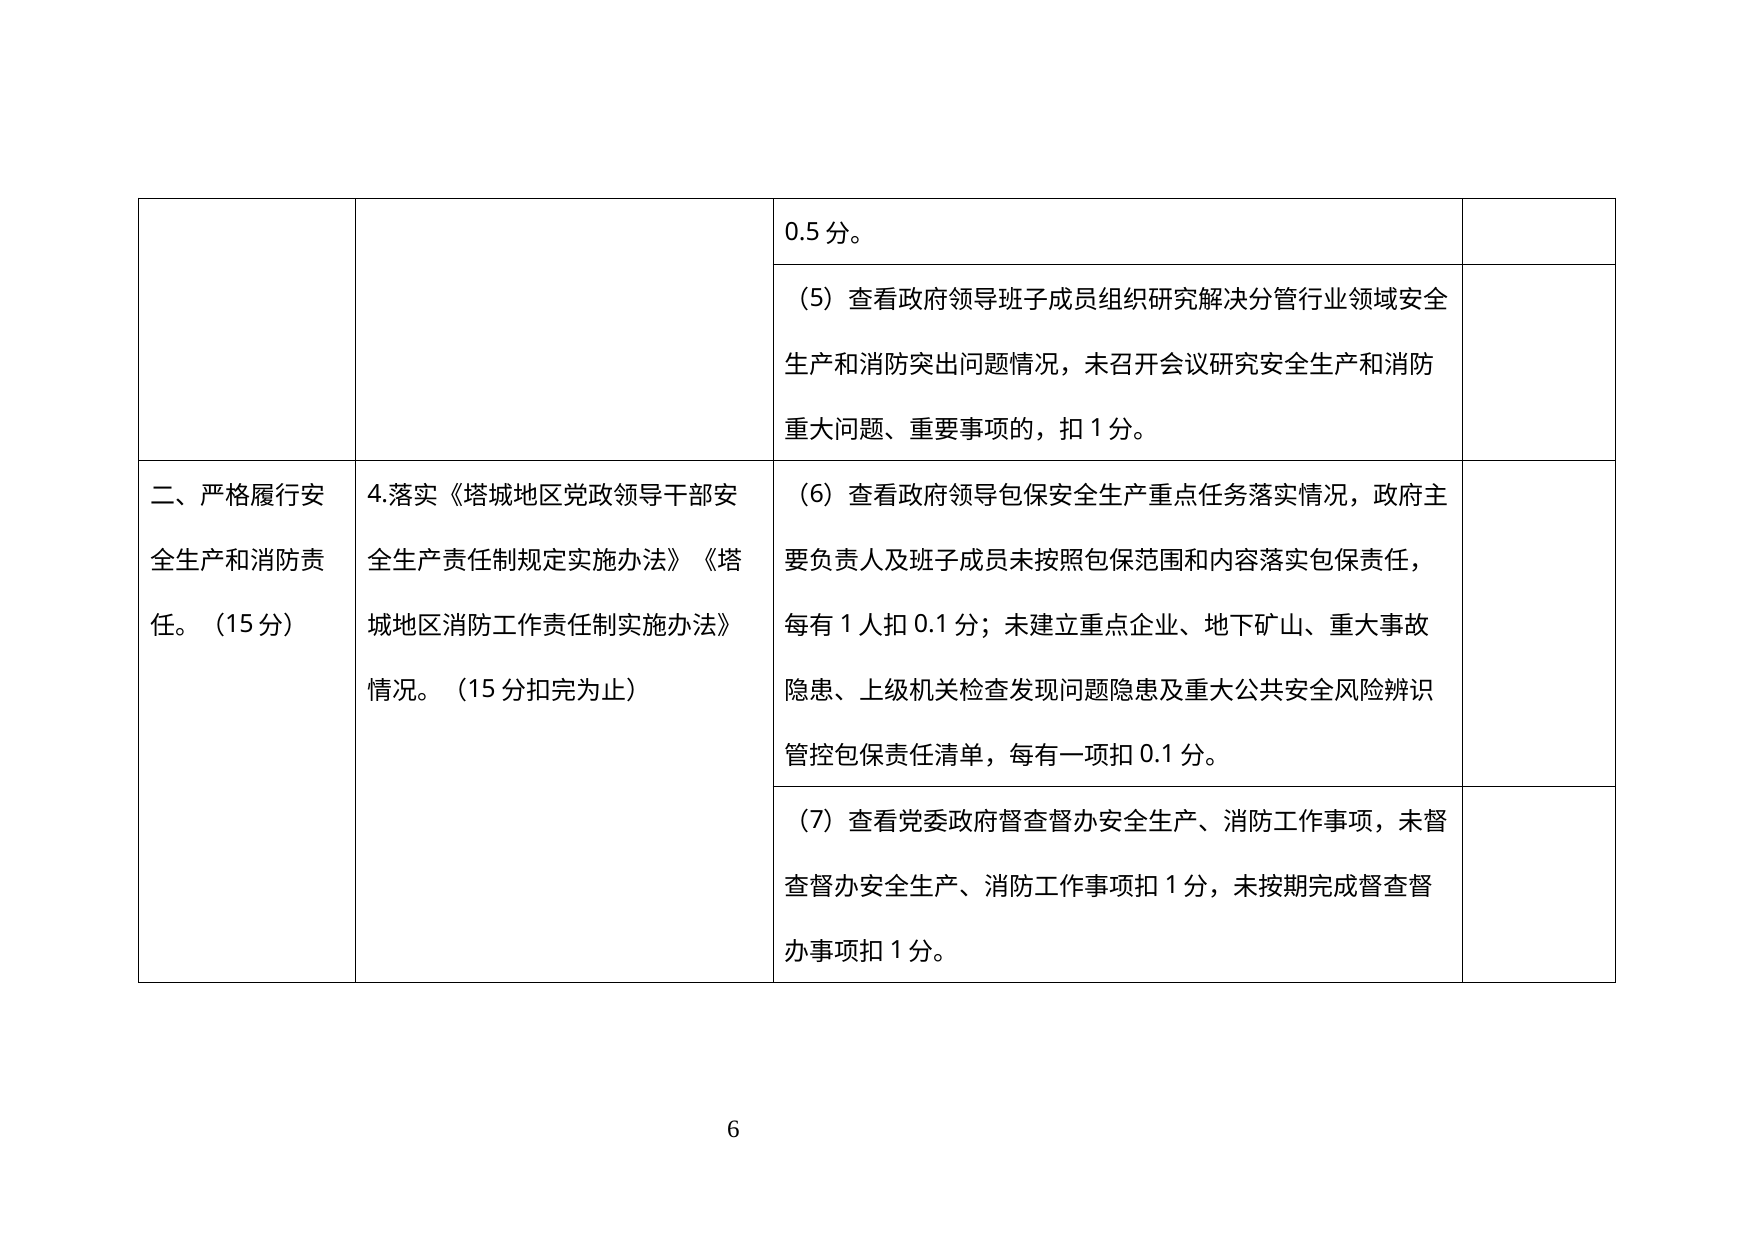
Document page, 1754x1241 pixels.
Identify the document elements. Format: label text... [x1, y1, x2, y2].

table_cell [1463, 199, 1615, 264]
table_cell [774, 199, 1462, 264]
table_cell （7）查看党委政府督查督办安全生产、消防工作事项，未督查督办安全生产、消防工作事项扣1分，未按期完成督查督办事项扣1分。 [774, 787, 1462, 982]
table_cell [1463, 787, 1615, 982]
table_cell [1463, 265, 1615, 460]
table_cell [1463, 461, 1615, 786]
table_cell 二、严格履行安全生产和消防责任。（15分） [139, 461, 355, 982]
table_cell （5）查看政府领导班子成员组织研究解决分管行业领域安全生产和消防突出问题情况，未召开会议研究安全生产和消防重大问题、重要事项的，扣1分。 [774, 265, 1462, 460]
table_cell （6）查看政府领导包保安全生产重点任务落实情况，政府主要负责人及班子成员未按照包保范围和内容落实包保责任，每有1人扣0.1分；未建立重点企业、地下矿山、重大事故隐患、上级机关检查发现问题隐患及重大公共安全风险辨识管控包保责任清单，每有一项扣0.1分。 [774, 461, 1462, 786]
table_cell 4.落实《塔城地区党政领导干部安全生产责任制规定实施办法》《塔城地区消防工作责任制实施办法》情况。（15分扣完为止） [356, 461, 773, 982]
